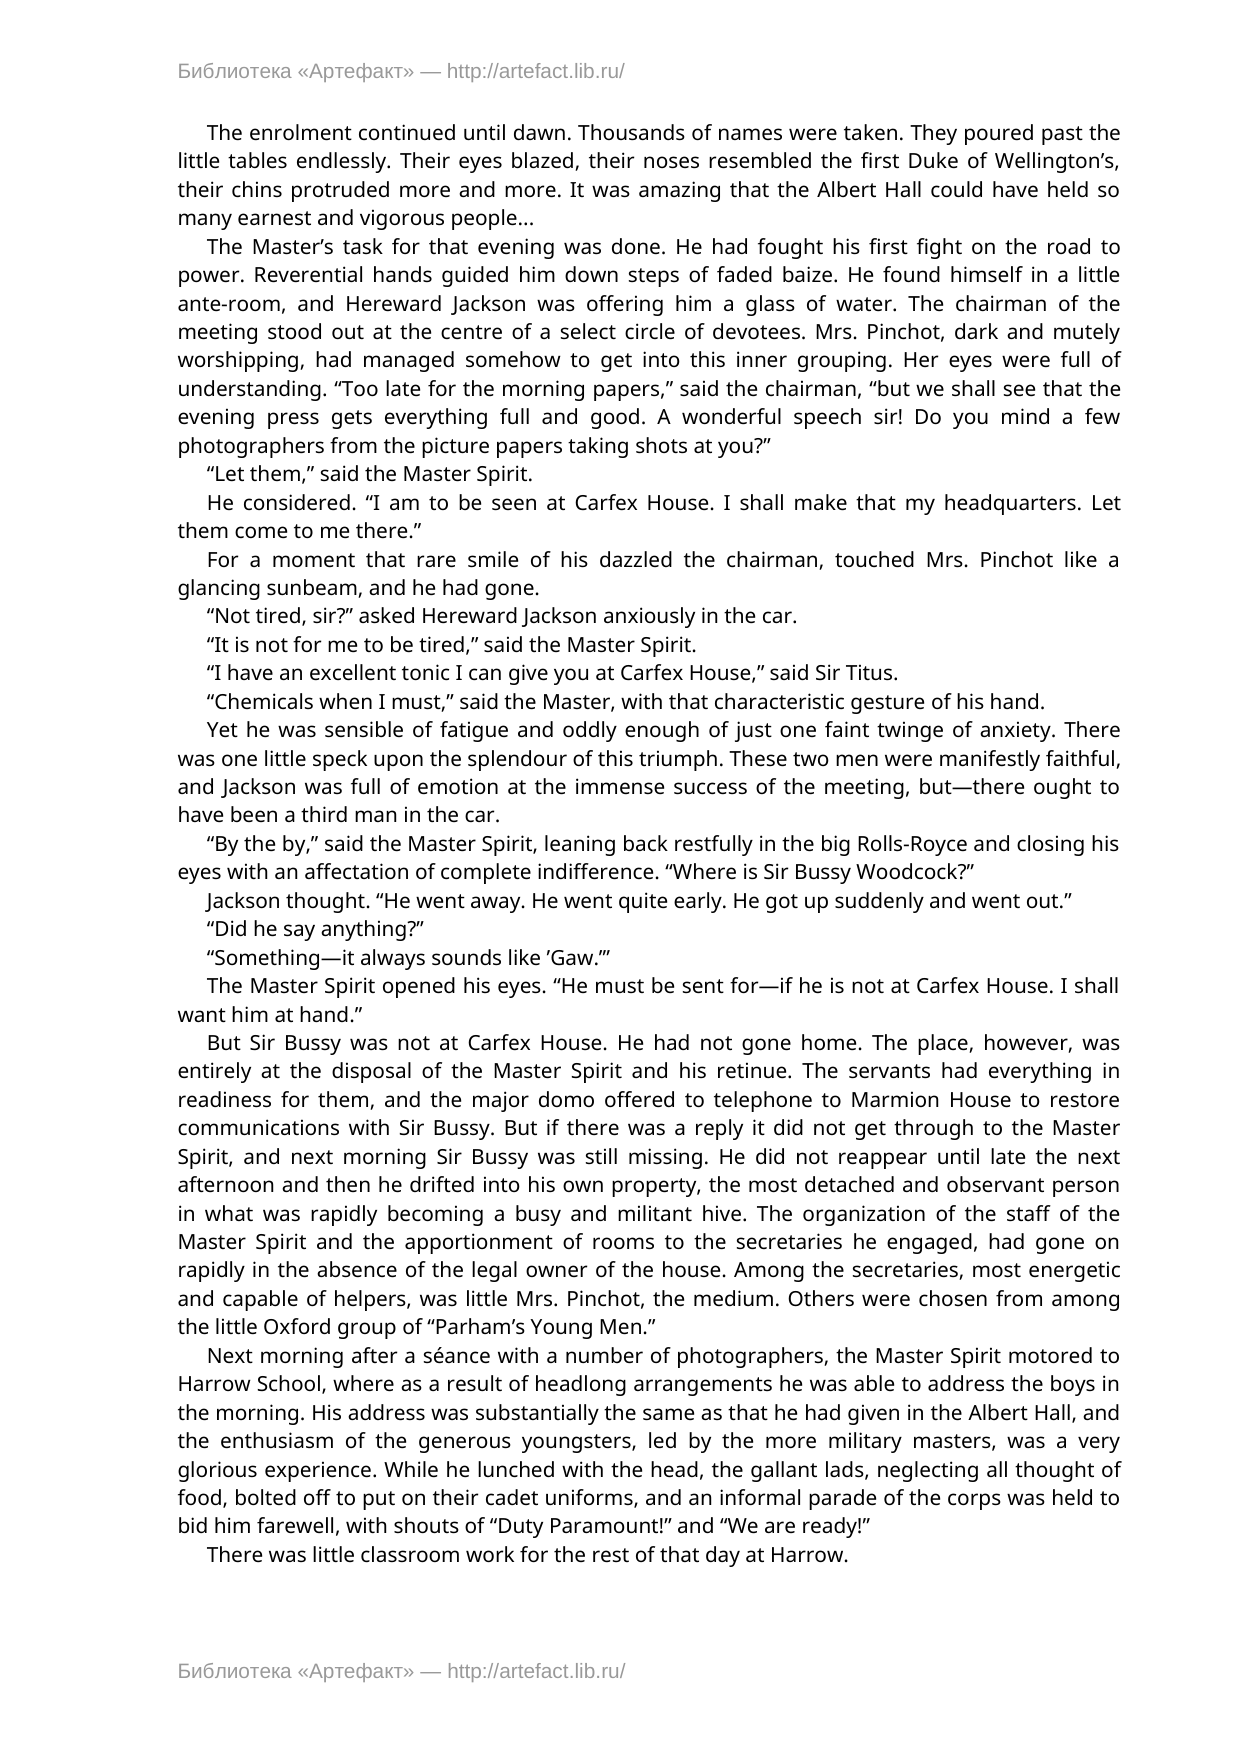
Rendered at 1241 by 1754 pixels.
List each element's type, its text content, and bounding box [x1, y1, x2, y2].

text For a moment that rare smile of his dazzled the chairman, touched Mrs. Pinchot like a glancing sunbeam, and he had gone. [177, 545, 1122, 602]
text He considered. “I am to be seen at Carfex House. I shall make that my headquarters. Let them come to me there.” [177, 488, 1122, 545]
text The Master Spirit opened his eyes. “He must be sent for—if he is not at Carfex House. I shall want him at hand.” [177, 971, 1122, 1028]
text “Something—it always sounds like ’Gaw.’” [177, 943, 1122, 971]
text But Sir Bussy was not at Carfex House. He had not gone home. The place, however, was entirely at the disposal of the Master Spirit and his retinue. The servants had everything in readiness for them, and the major domo offered to telephone to Marmion House to restore communications with Sir Bussy. But if there was a reply it did not get through to the Master Spirit, and next morning Sir Bussy was still missing. He did not reappear until late the next afternoon and then he drifted into his own property, the most detached and observant person in what was rapidly becoming a busy and militant hive. The organization of the staff of the Master Spirit and the apportionment of rooms to the secretaries he engaged, had gone on rapidly in the absence of the legal owner of the house. Among the secretaries, most energetic and capable of helpers, was little Mrs. Pinchot, the medium. Others were chosen from among the little Oxford group of “Parham’s Young Men.” [177, 1028, 1122, 1341]
text “By the by,” said the Master Spirit, leaning back restfully in the big Rolls-Royce and closing his eyes with an affectation of complete indifference. “Where is Sir Bussy Woodcock?” [177, 829, 1122, 886]
text “Not tired, sir?” asked Hereward Jackson anxiously in the car. [177, 602, 1122, 630]
text There was little classroom work for the rest of that day at Harrow. [177, 1540, 1122, 1568]
text Next morning after a séance with a number of photographers, the Master Spirit motored to Harrow School, where as a result of headlong arrangements he was able to address the boys in the morning. His address was substantially the same as that he had given in the Albert Hall, and the enthusiasm of the generous youngsters, led by the more military masters, was a very glorious experience. While he lunched with the head, the gallant lads, neglecting all thought of food, bolted off to put on their cadet uniforms, and an informal parade of the corps was held to bid him farewell, with shouts of “Duty Paramount!” and “We are ready!” [177, 1341, 1122, 1540]
text The enrolment continued until dawn. Thousands of names were taken. They poured past the little tables endlessly. Their eyes blazed, their noses resembled the first Duke of Wellington’s, their chins protruded more and more. It was amazing that the Albert Hall could have held so many earnest and vigorous people... [177, 118, 1122, 232]
text “It is not for me to be tired,” said the Master Spirit. [177, 630, 1122, 658]
text “Chemicals when I must,” said the Master, with that characteristic gesture of his hand. [177, 687, 1122, 715]
text The Master’s task for that evening was done. He had fought his first fight on the road to power. Reverential hands guided him down steps of faded baize. He found himself in a little ante-room, and Hereward Jackson was offering him a glass of water. The chairman of the meeting stood out at the centre of a select circle of devotees. Mrs. Pinchot, dark and mutely worshipping, had managed somehow to get into this inner grouping. Her eyes were full of understanding. “Too late for the morning papers,” said the chairman, “but we shall see that the evening press gets everything full and good. A wonderful speech sir! Do you mind a few photographers from the picture papers taking shots at you?” [177, 232, 1122, 459]
text Jackson thought. “He went away. He went quite early. He got up suddenly and went out.” [177, 886, 1122, 914]
text “I have an excellent tonic I can give you at Carfex House,” said Sir Titus. [177, 658, 1122, 687]
text “Let them,” said the Master Spirit. [177, 459, 1122, 488]
text Yet he was sensible of fatigue and oddly enough of just one faint twinge of anxiety. There was one little speck upon the splendour of this triumph. These two men were manifestly faithful, and Jackson was full of emotion at the immense success of the meeting, but—there ought to have been a third man in the car. [177, 715, 1122, 829]
text “Did he say anything?” [177, 914, 1122, 943]
